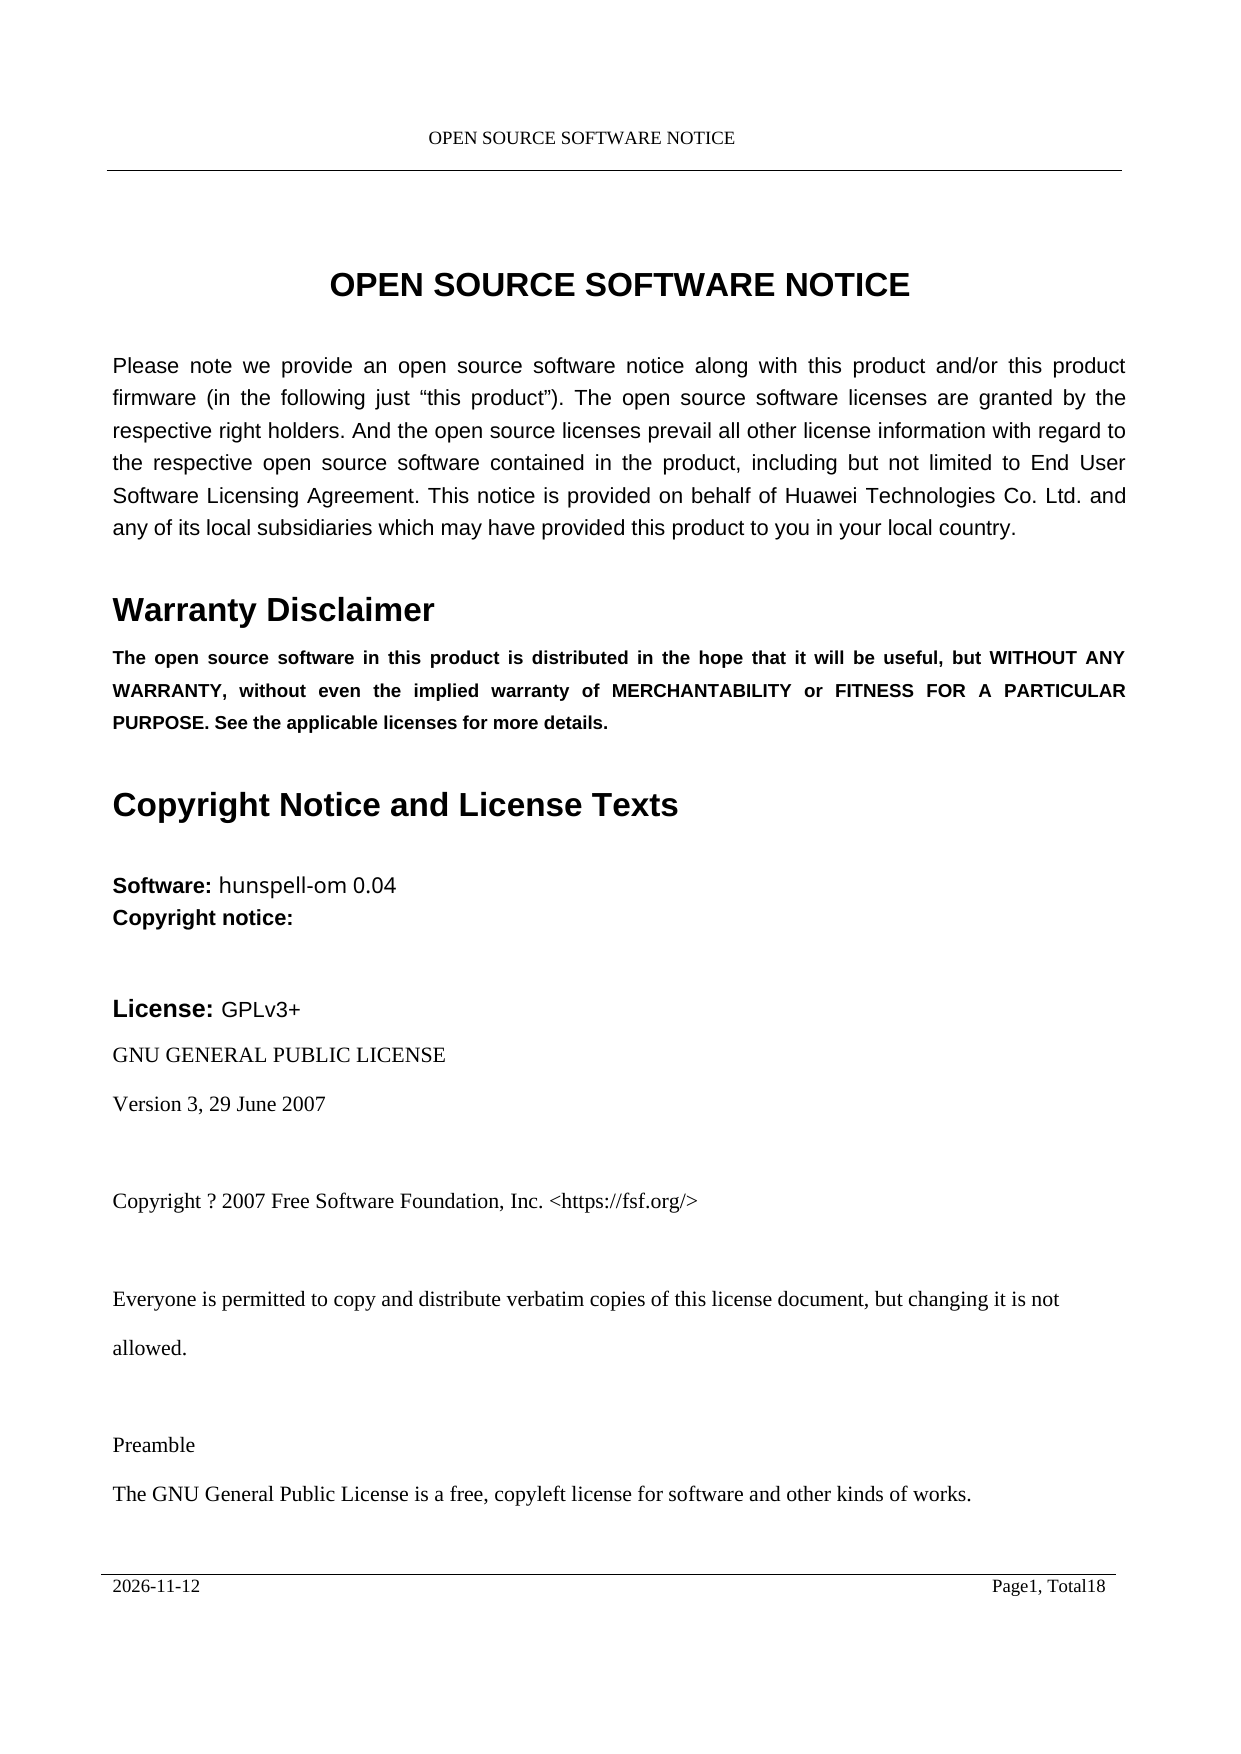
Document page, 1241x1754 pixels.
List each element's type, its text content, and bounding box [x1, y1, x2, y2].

text License: GPLv3+ [112, 992, 1128, 1024]
text OPEN SOURCE SOFTWARE NOTICE [112, 251, 1128, 316]
text Please note we provide an open source software notice along with this product and/or this product firmware (in the following just “this product”). The open source software licenses are granted by the respective right holders. And the open source licenses prevail all other license information with regard to the respective open source software contained in the product, including but not limited to End User Software Licensing Agreement. This notice is provided on behalf of Huawei Technologies Co. Ltd. and any of its local subsidiaries which may have provided this product to you in your local country. [112, 349, 1128, 544]
text Copyright notice: [112, 901, 1128, 934]
text Software: hunspell-om 0.04 [112, 869, 1128, 901]
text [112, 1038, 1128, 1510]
text Warranty Disclaimer [112, 576, 1128, 641]
text Copyright Notice and License Texts [112, 771, 1128, 836]
text The open source software in this product is distributed in the hope that it will be useful, but WITHOUT ANY WARRANTY, without even the implied warranty of MERCHANTABILITY or FITNESS FOR A PARTICULAR PURPOSE. See the applicable licenses for more details. [112, 641, 1128, 739]
